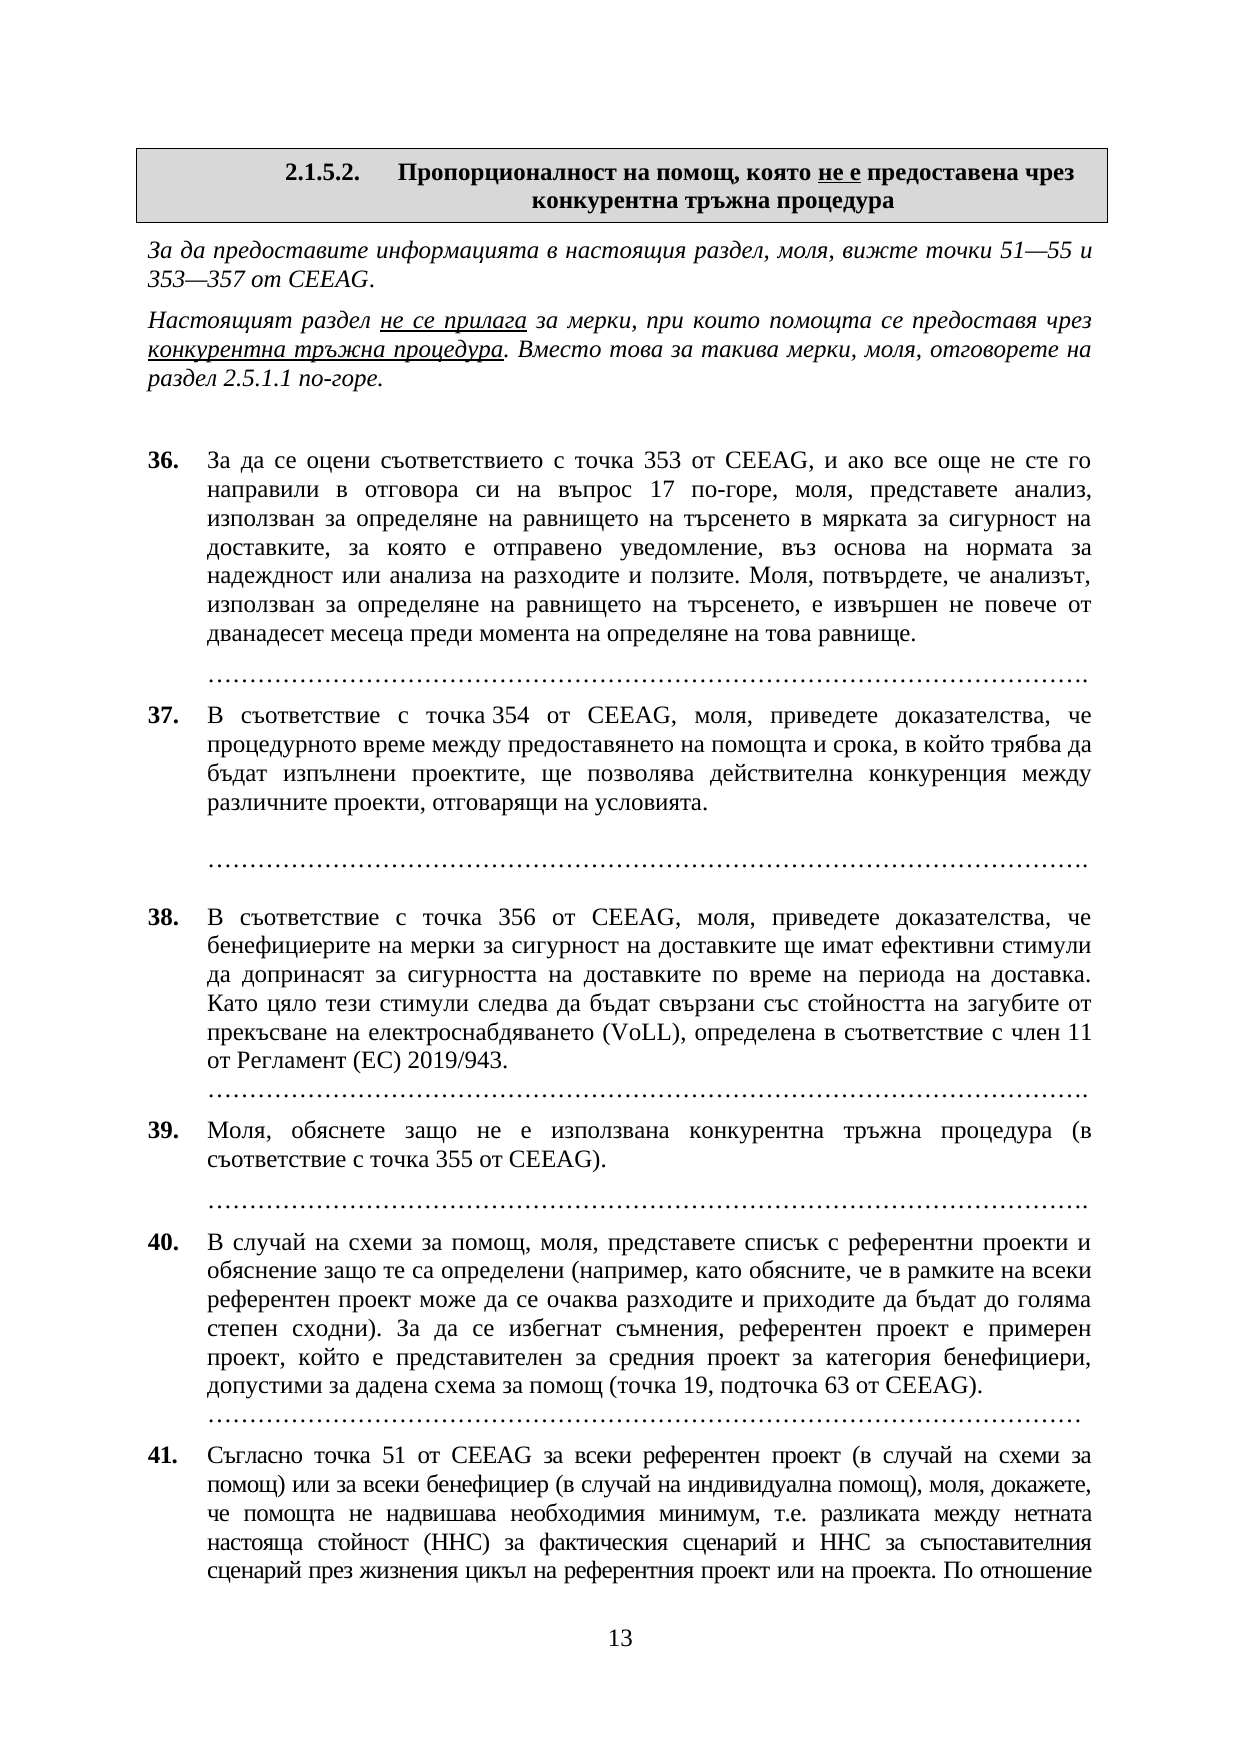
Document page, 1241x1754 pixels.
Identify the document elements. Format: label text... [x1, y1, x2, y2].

list В съответствие с точка 354 от CEEAG, моля, приведете доказателства, че процедурното време между предоставянето на помощта и срока, в който трябва да бъдат изпълнени проектите, ще позволява действителна конкуренция между различните проекти, отговарящи на условията. [148, 700, 1092, 815]
text …………………………………………………………………………………………… [207, 1399, 1092, 1428]
text ……………………………………………………………………………………………. [207, 844, 1092, 873]
list ……………………………………………………………………………………………. [207, 659, 1092, 688]
text ……………………………………………………………………………………………. [207, 1074, 1092, 1103]
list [148, 1440, 1092, 1584]
list В случай на схеми за помощ, моля, представете списък с референтни проекти и обяснение защо те са определени (например, като обясните, че в рамките на всеки референтен проект може да се очаква разходите и приходите да бъдат до голяма степен сходни). За да се избегнат съмнения, референтен проект е примерен проект, който е представителен за средния проект за категория бенефициери, допустими за дадена схема за помощ (точка 19, подточка 63 от CEEAG). [148, 1227, 1092, 1399]
list За да се оцени съответствието с точка 353 от CEEAG, и ако все още не сте го направили в отговора си на въпрос 16 по-горе, моля, представете анализ, използван за определяне на равнището на търсенето в мярката за сигурност на доставките, за която е отправено уведомление, въз основа на нормата за надеждност или анализа на разходите и ползите. Моля, потвърдете, че анализът, използван за определяне на равнището на търсенето, е извършен не повече от дванадесет месеца преди момента на определяне на това равнище. [148, 445, 1092, 647]
list В съответствие с точка 356 от CEEAG, моля, приведете доказателства, че бенефициерите на мерки за сигурност на доставките ще имат ефективни стимули да допринасят за сигурността на доставките по време на периода на доставка. Като цяло тези стимули следва да бъдат свързани със стойността на загубите от прекъсване на електроснабдяването (VoLL), определена в съответствие с член 11 от Регламент (ЕС) 2019/943. [148, 902, 1092, 1074]
table_header Пропорционалност на помощ, която не е предоставена чрез конкурентна тръжна процедура [137, 149, 1107, 222]
list Настоящият раздел не се прилага за мерки, при които помощта се предоставя чрез конкурентна тръжна процедура. Вместо това за такива мерки, моля, отговорете на раздел 2.5.1.1 по-горе. [148, 305, 1092, 392]
list За да предоставите информацията в настоящия раздел, моля, вижте точки 51—55 и 353—357 от CEEAG. [148, 235, 1092, 293]
list ……………………………………………………………………………………………. [207, 1185, 1092, 1214]
list Моля, обяснете защо не е използвана конкурентна тръжна процедура (в съответствие с точка 355 от CEEAG). [148, 1115, 1092, 1173]
